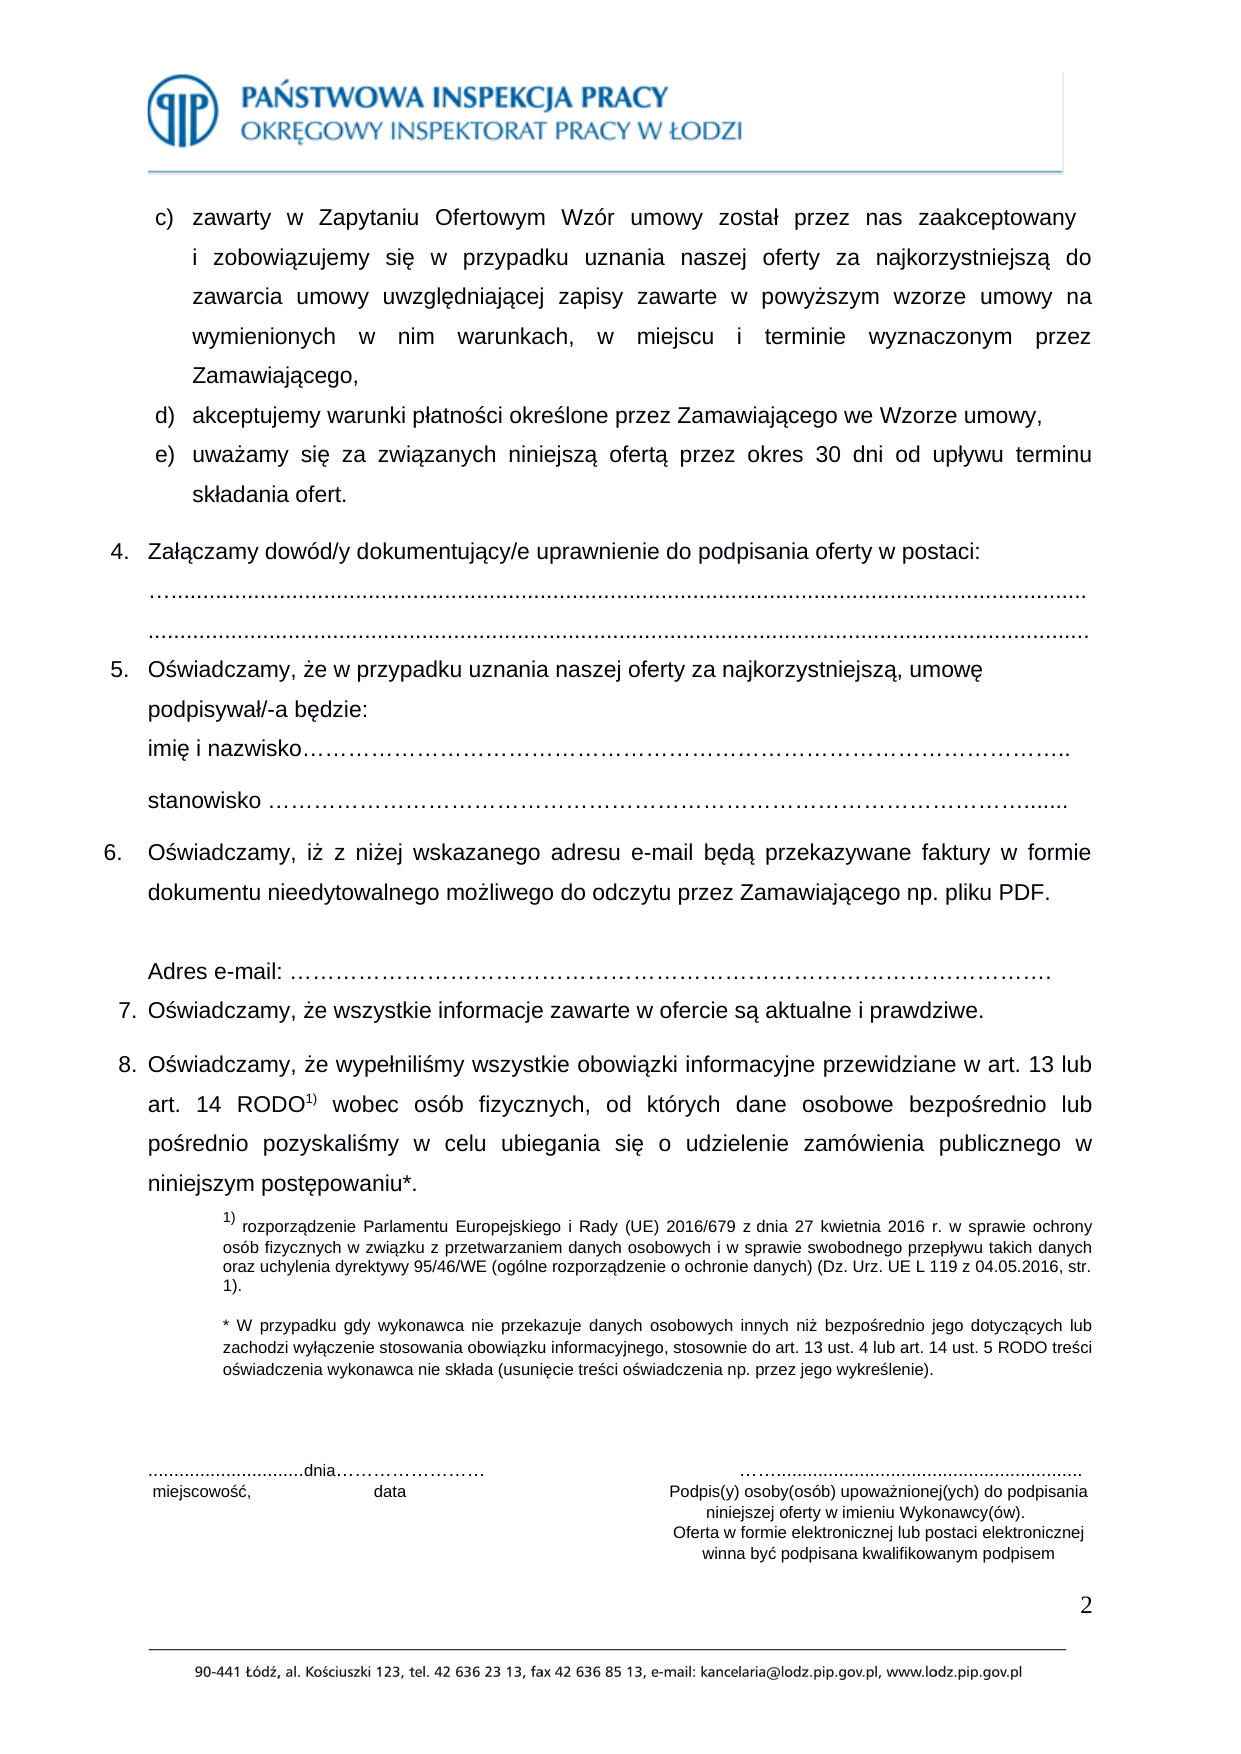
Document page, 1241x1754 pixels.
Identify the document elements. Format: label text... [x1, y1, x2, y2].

list * W przypadku gdy wykonawca nie przekazuje danych osobowych innych niż bezpośrednio jego dotyczących lub zachodzi wyłączenie stosowania obowiązku informacyjnego, stosownie do art. 13 ust. 4 lub art. 14 ust. 5 RODO treści oświadczenia wykonawca nie składa (usunięcie treści oświadczenia np. przez jego wykreślenie). [223, 1316, 1093, 1379]
picture [147, 73, 1065, 176]
list ….................................................................................................................................................................................................................................................................................................... [148, 577, 1093, 643]
text miejscowość, data Podpis(y) osoby(osób) upoważnionej(ych) do podpisania [148, 1482, 1093, 1501]
list Oświadczamy, że w przypadku uznania naszej oferty za najkorzystniejszą, umowę podpisywał/-a będzie: [110, 656, 1093, 722]
text stanowisko ………………………………………………………………………………………....... [148, 787, 1093, 814]
list Adres e-mail: ………………………………………………………………………………………. [148, 958, 1093, 984]
list Oświadczamy, iż z niżej wskazanego adresu e-mail będą przekazywane faktury w formie dokumentu nieedytowalnego możliwego do odczytu przez Zamawiającego np. pliku PDF. [103, 839, 1093, 905]
text ..............................dnia…………………… ……........................................................... [148, 1459, 1093, 1480]
list 1) rozporządzenie Parlamentu Europejskiego i Rady (UE) 2016/679 z dnia 27 kwietnia 2016 r. w sprawie ochrony osób fizycznych w związku z przetwarzaniem danych osobowych i w sprawie swobodnego przepływu takich danych oraz uchylenia dyrektywy 95/46/WE (ogólne rozporządzenie o ochronie danych) (Dz. Urz. UE L 119 z 04.05.2016, str. 1). [223, 1209, 1093, 1295]
list Oświadczamy, że wszystkie informacje zawarte w ofercie są aktualne i prawdziwe. [118, 997, 1093, 1024]
list imię i nazwisko……………………………………………………………………………………….. [148, 735, 1093, 762]
list Oświadczamy, że wypełniliśmy wszystkie obowiązki informacyjne przewidziane w art. 13 lub art. 14 RODO1) wobec osób fizycznych, od których dane osobowe bezpośrednio lub pośrednio pozyskaliśmy w celu ubiegania się o udzielenie zamówienia publicznego w niniejszym postępowaniu*. [118, 1051, 1093, 1196]
list uważamy się za związanych niniejszą ofertą przez okres 30 dni od upływu terminu składania ofert. [155, 441, 1093, 507]
picture [147, 1647, 1067, 1681]
list akceptujemy warunki płatności określone przez Zamawiającego we Wzorze umowy, [155, 402, 1093, 428]
list zawarty w Zapytaniu Ofertowym Wzór umowy został przez nas zaakceptowany i zobowiązujemy się w przypadku uznania naszej oferty za najkorzystniejszą do zawarcia umowy uwzględniającej zapisy zawarte w powyższym wzorze umowy na wymienionych w nim warunkach, w miejscu i terminie wyznaczonym przez Zamawiającego, [155, 204, 1093, 388]
list Załączamy dowód/y dokumentujący/e uprawnienie do podpisania oferty w postaci: [110, 538, 1093, 564]
text niniejszej oferty w imieniu Wykonawcy(ów). [148, 1503, 1093, 1522]
